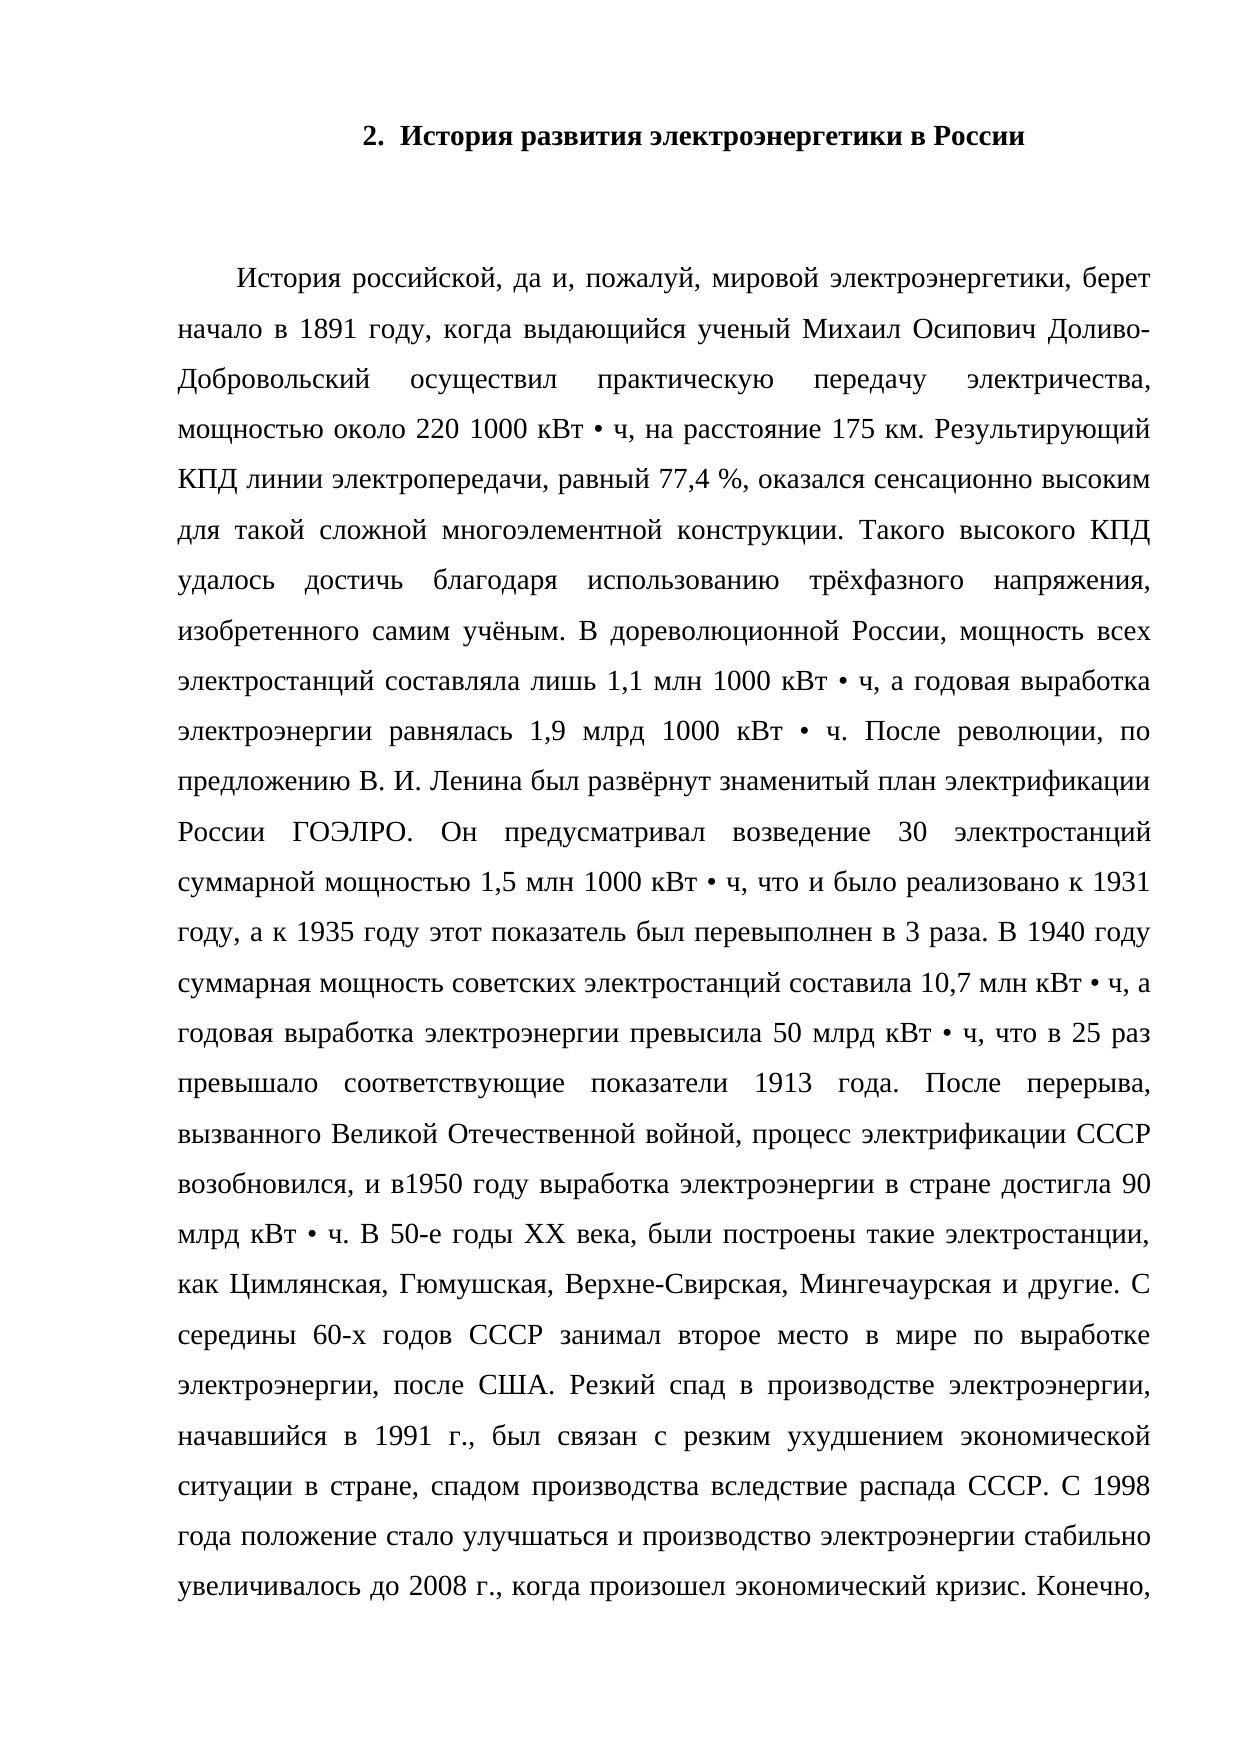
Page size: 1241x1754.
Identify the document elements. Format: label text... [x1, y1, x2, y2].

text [177, 260, 1152, 1602]
list История развития электроэнергетики в России [236, 118, 1152, 152]
